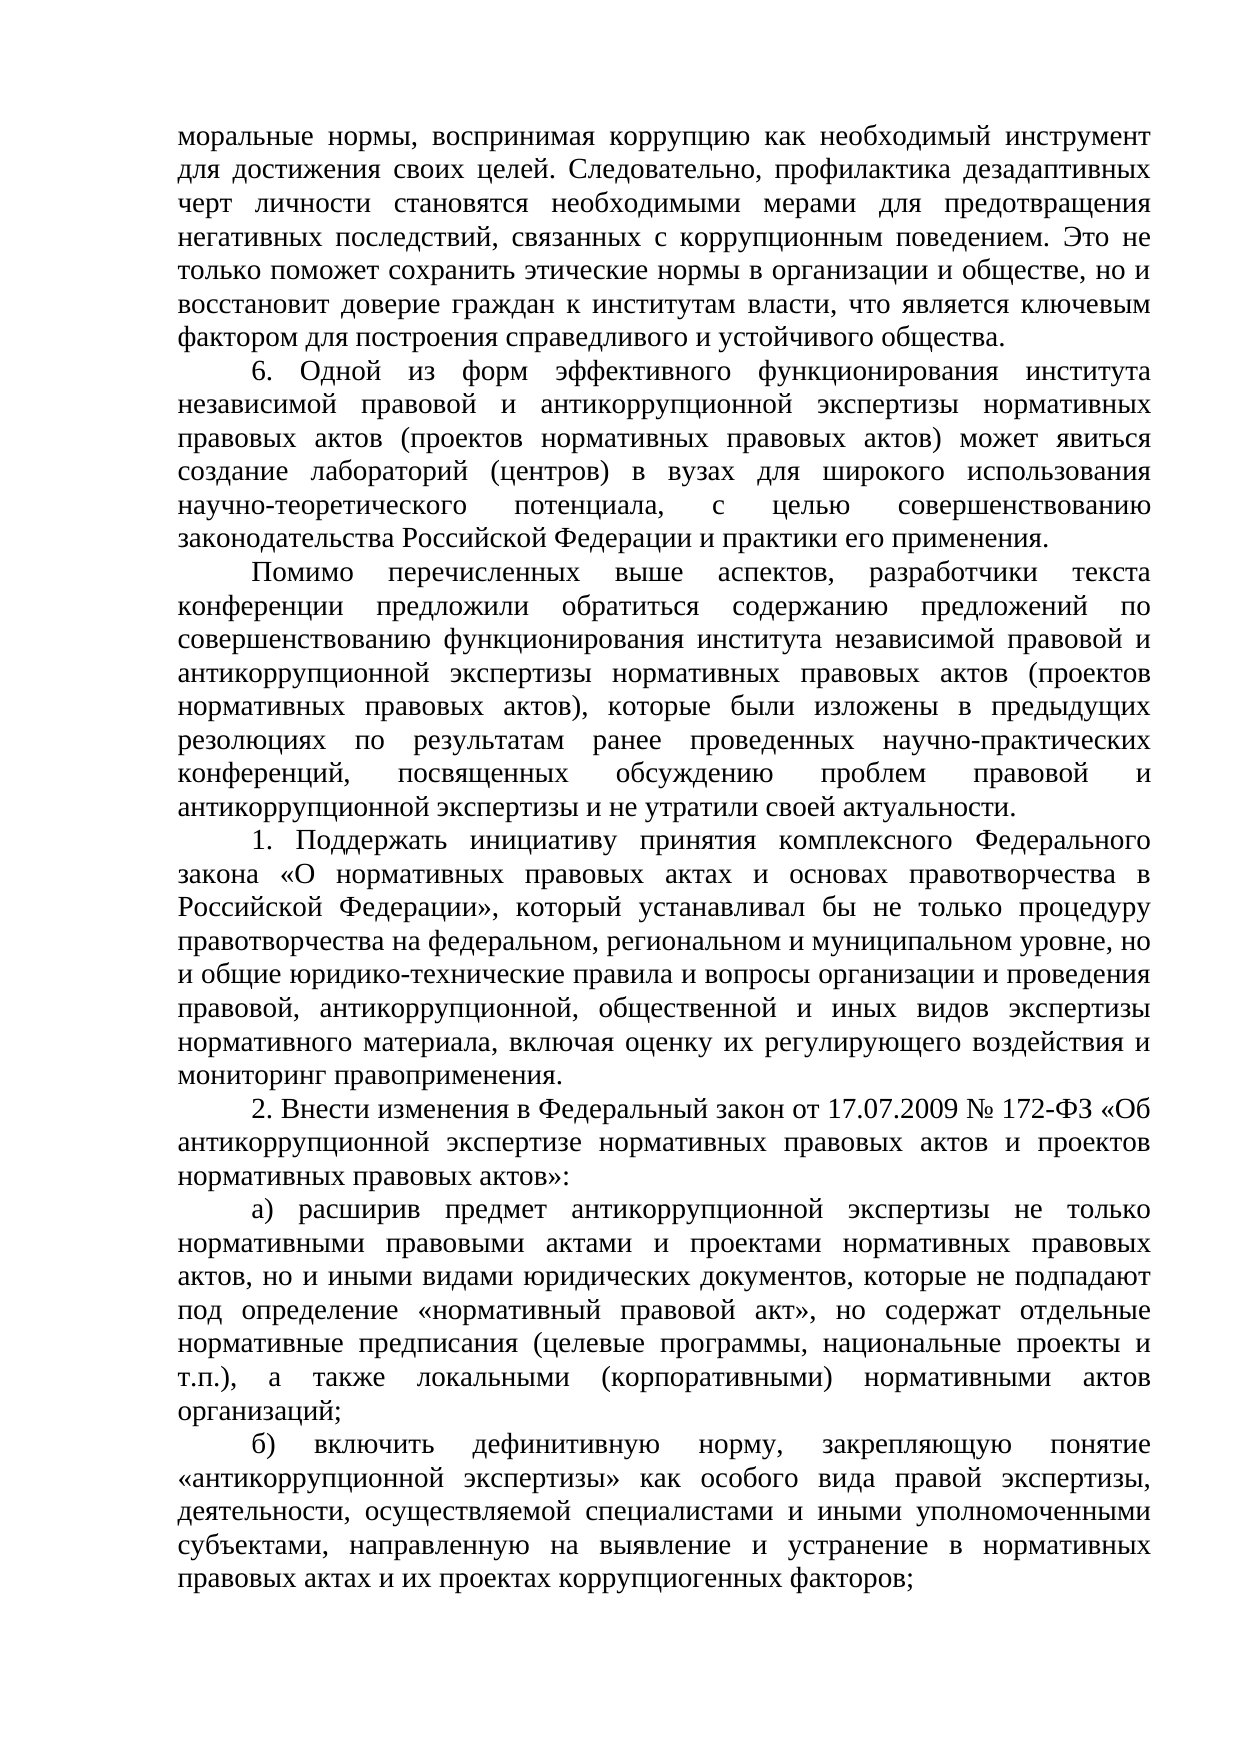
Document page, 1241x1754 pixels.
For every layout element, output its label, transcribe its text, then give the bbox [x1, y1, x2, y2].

text Помимо перечисленных выше аспектов, разработчики текста конференции предложили обратиться содержанию предложений по совершенствованию функционирования института независимой правовой и антикоррупционной экспертизы нормативных правовых актов (проектов нормативных правовых актов), которые были изложены в предыдущих резолюциях по результатам ранее проведенных научно-практических конференций, посвященных обсуждению проблем правовой и антикоррупционной экспертизы и не утратили своей актуальности. [177, 554, 1152, 822]
text 6. Одной из форм эффективного функционирования института независимой правовой и антикоррупционной экспертизы нормативных правовых актов (проектов нормативных правовых актов) может явиться создание лабораторий (центров) в вузах для широкого использования научно-теоретического потенциала, с целью совершенствованию законодательства Российской Федерации и практики его применения. [177, 353, 1152, 554]
text б) включить дефинитивную норму, закрепляющую понятие «антикоррупционной экспертизы» как особого вида правой экспертизы, деятельности, осуществляемой специалистами и иными уполномоченными субъектами, направленную на выявление и устранение в нормативных правовых актах и их проектах коррупциогенных факторов; [177, 1426, 1152, 1594]
text 1. Поддержать инициативу принятия комплексного Федерального закона «О нормативных правовых актах и основах правотворчества в Российской Федерации», который устанавливал бы не только процедуру правотворчества на федеральном, региональном и муниципальном уровне, но и общие юридико-технические правила и вопросы организации и проведения правовой, антикоррупционной, общественной и иных видов экспертизы нормативного материала, включая оценку их регулирующего воздействия и мониторинг правоприменения. [177, 822, 1152, 1091]
text 2. Внести изменения в Федеральный закон от 17.07.2009 № 172-ФЗ «Об антикоррупционной экспертизе нормативных правовых актов и проектов нормативных правовых актов»: [177, 1091, 1152, 1191]
text а) расширив предмет антикоррупционной экспертизы не только нормативными правовыми актами и проектами нормативных правовых актов, но и иными видами юридических документов, которые не подпадают под определение «нормативный правовой акт», но содержат отдельные нормативные предписания (целевые программы, национальные проекты и т.п.), а также локальными (корпоративными) нормативными актов организаций; [177, 1191, 1152, 1426]
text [177, 118, 1152, 353]
